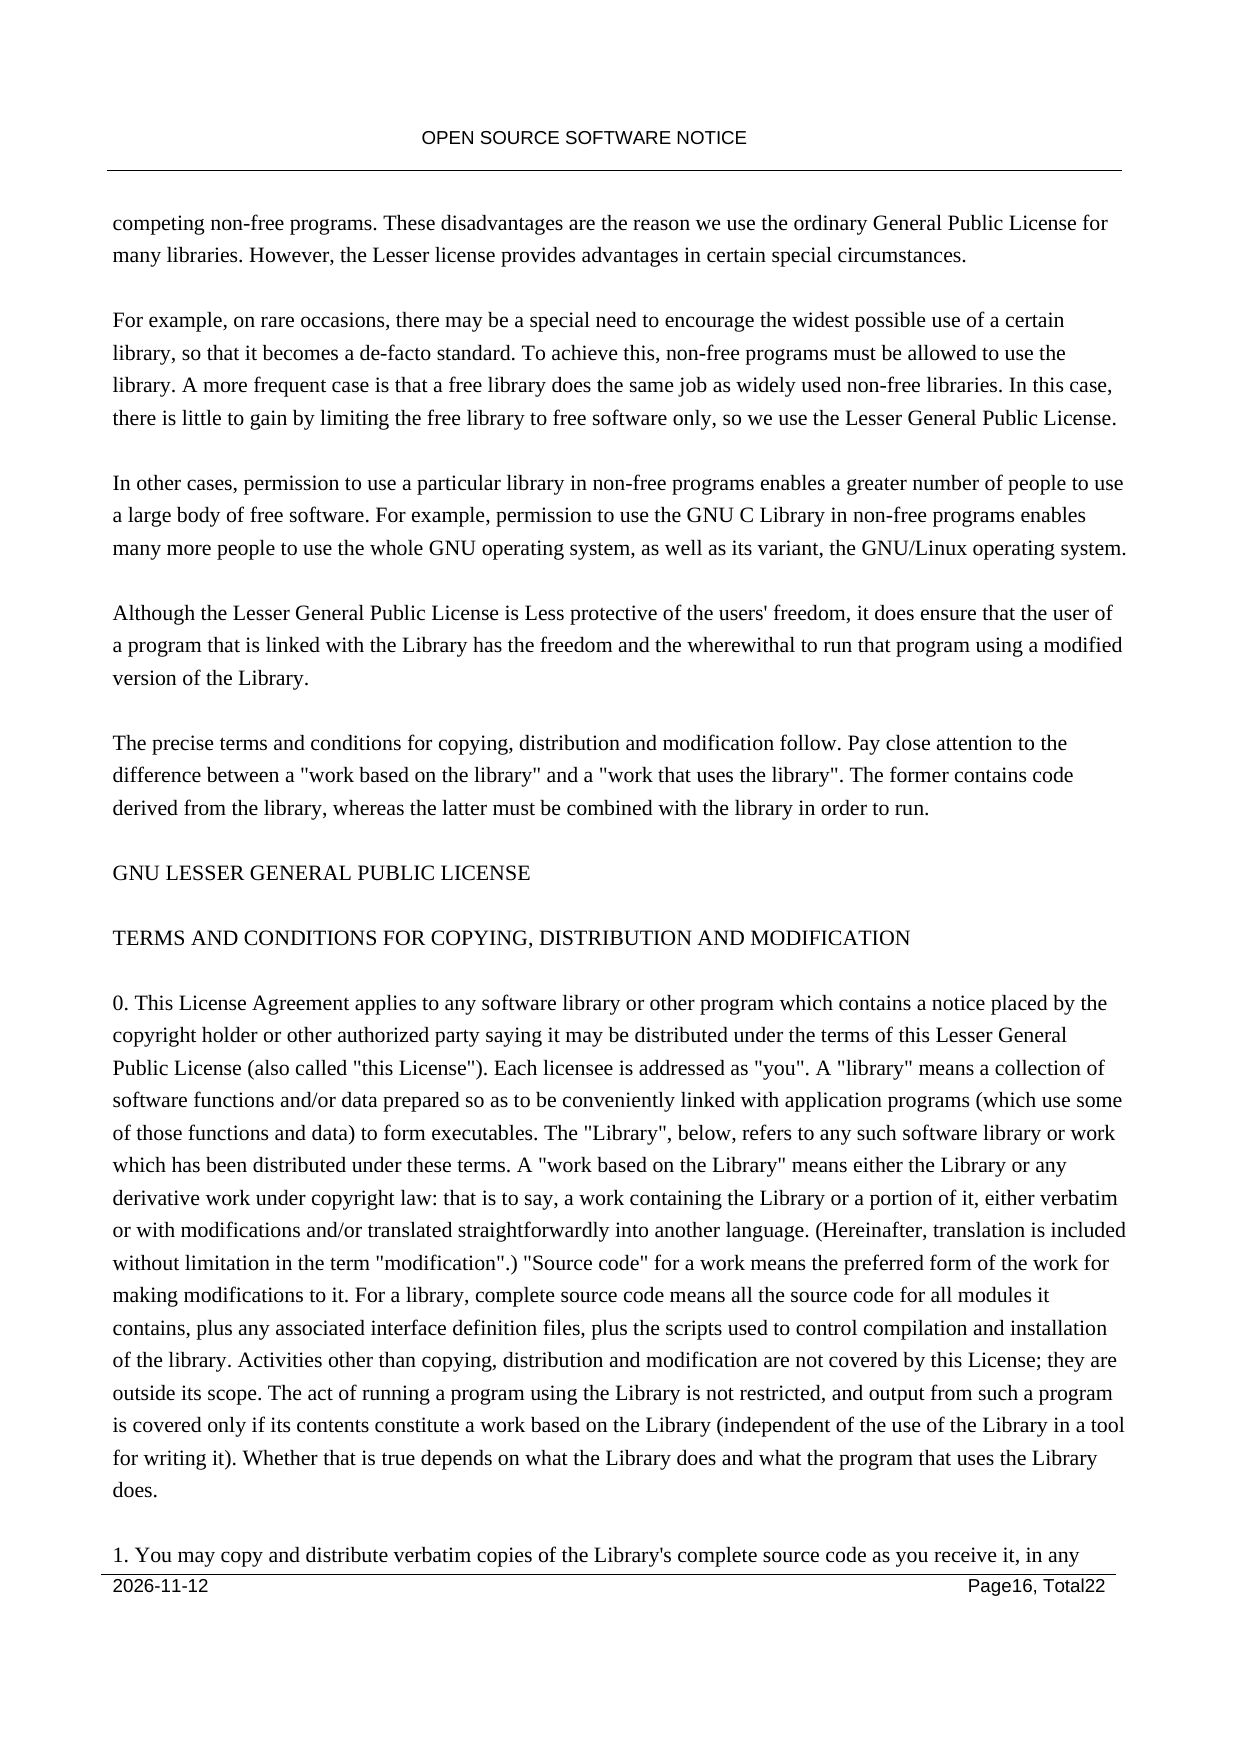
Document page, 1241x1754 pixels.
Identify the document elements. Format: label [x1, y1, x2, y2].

text [112, 206, 1128, 1571]
